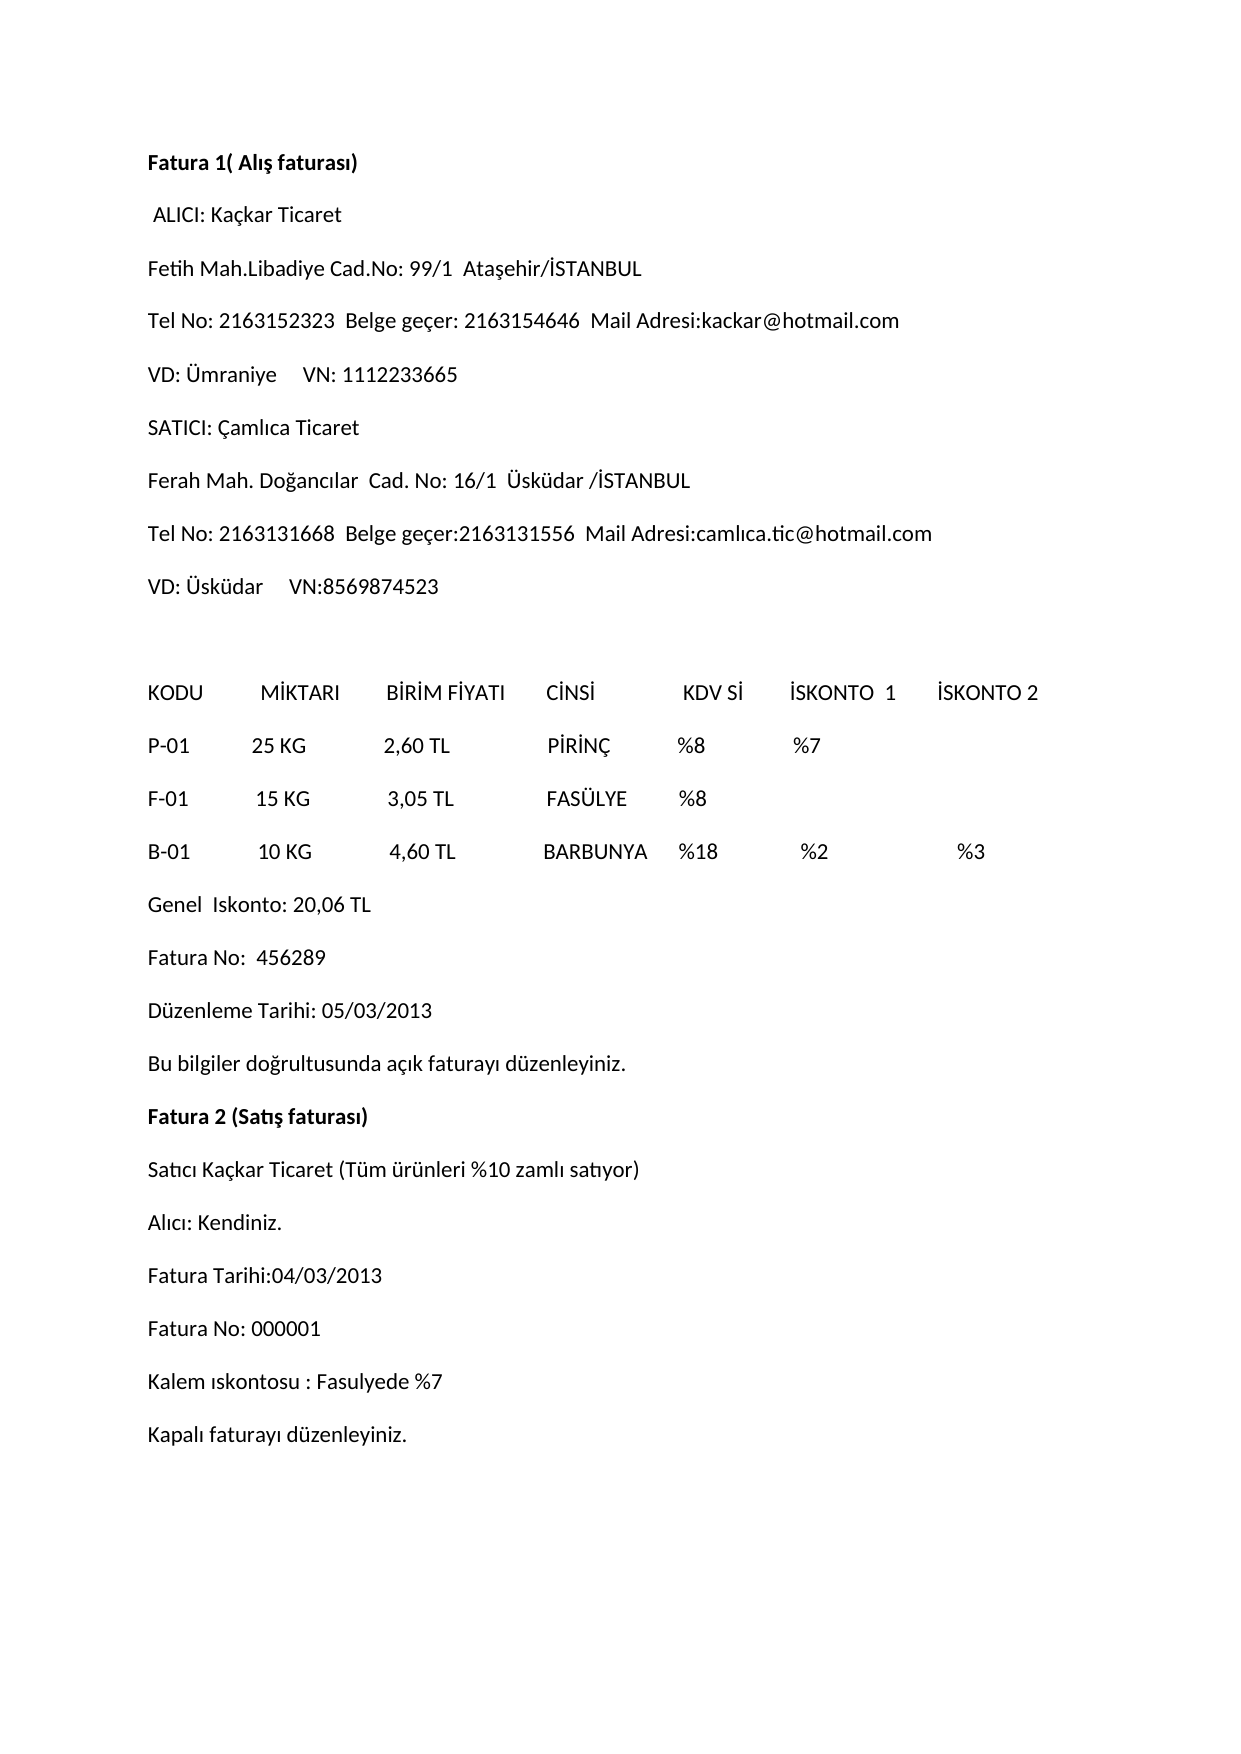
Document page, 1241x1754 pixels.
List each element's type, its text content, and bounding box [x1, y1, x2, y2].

text Bu bilgiler doğrultusunda açık faturayı düzenleyiniz. [148, 1049, 1093, 1077]
text Fetih Mah.Libadiye Cad.No: 99/1 Ataşehir/İSTANBUL [148, 254, 1093, 282]
text Kapalı faturayı düzenleyiniz. [148, 1420, 1093, 1448]
text Satıcı Kaçkar Ticaret (Tüm ürünleri %10 zamlı satıyor) [148, 1155, 1093, 1183]
text P-01 25 KG 2,60 TL PİRİNÇ %8 %7 [148, 731, 1093, 759]
text KODU MİKTARI BİRİM FİYATI CİNSİ KDV Sİ İSKONTO 1 İSKONTO 2 [148, 678, 1093, 706]
text Alıcı: Kendiniz. [148, 1208, 1093, 1236]
text VD: Üsküdar VN:8569874523 [148, 572, 1093, 600]
text Fatura 1( Alış faturası) [148, 148, 1093, 176]
text Kalem ıskontosu : Fasulyede %7 [148, 1367, 1093, 1395]
text ALICI: Kaçkar Ticaret [148, 201, 1093, 229]
text B-01 10 KG 4,60 TL BARBUNYA %18 %2 %3 [148, 837, 1093, 865]
text Tel No: 2163152323 Belge geçer: 2163154646 Mail Adresi:kackar@hotmail.com [148, 307, 1093, 335]
text Fatura No: 000001 [148, 1314, 1093, 1342]
text Fatura No: 456289 [148, 943, 1093, 971]
text F-01 15 KG 3,05 TL FASÜLYE %8 [148, 784, 1093, 812]
text Fatura Tarihi:04/03/2013 [148, 1261, 1093, 1289]
text Genel Iskonto: 20,06 TL [148, 890, 1093, 918]
text Fatura 2 (Satış faturası) [148, 1102, 1093, 1130]
text VD: Ümraniye VN: 1112233665 [148, 360, 1093, 388]
text Tel No: 2163131668 Belge geçer:2163131556 Mail Adresi:camlıca.tic@hotmail.com [148, 519, 1093, 547]
text SATICI: Çamlıca Ticaret [148, 413, 1093, 441]
text Ferah Mah. Doğancılar Cad. No: 16/1 Üsküdar /İSTANBUL [148, 466, 1093, 494]
text Düzenleme Tarihi: 05/03/2013 [148, 996, 1093, 1024]
